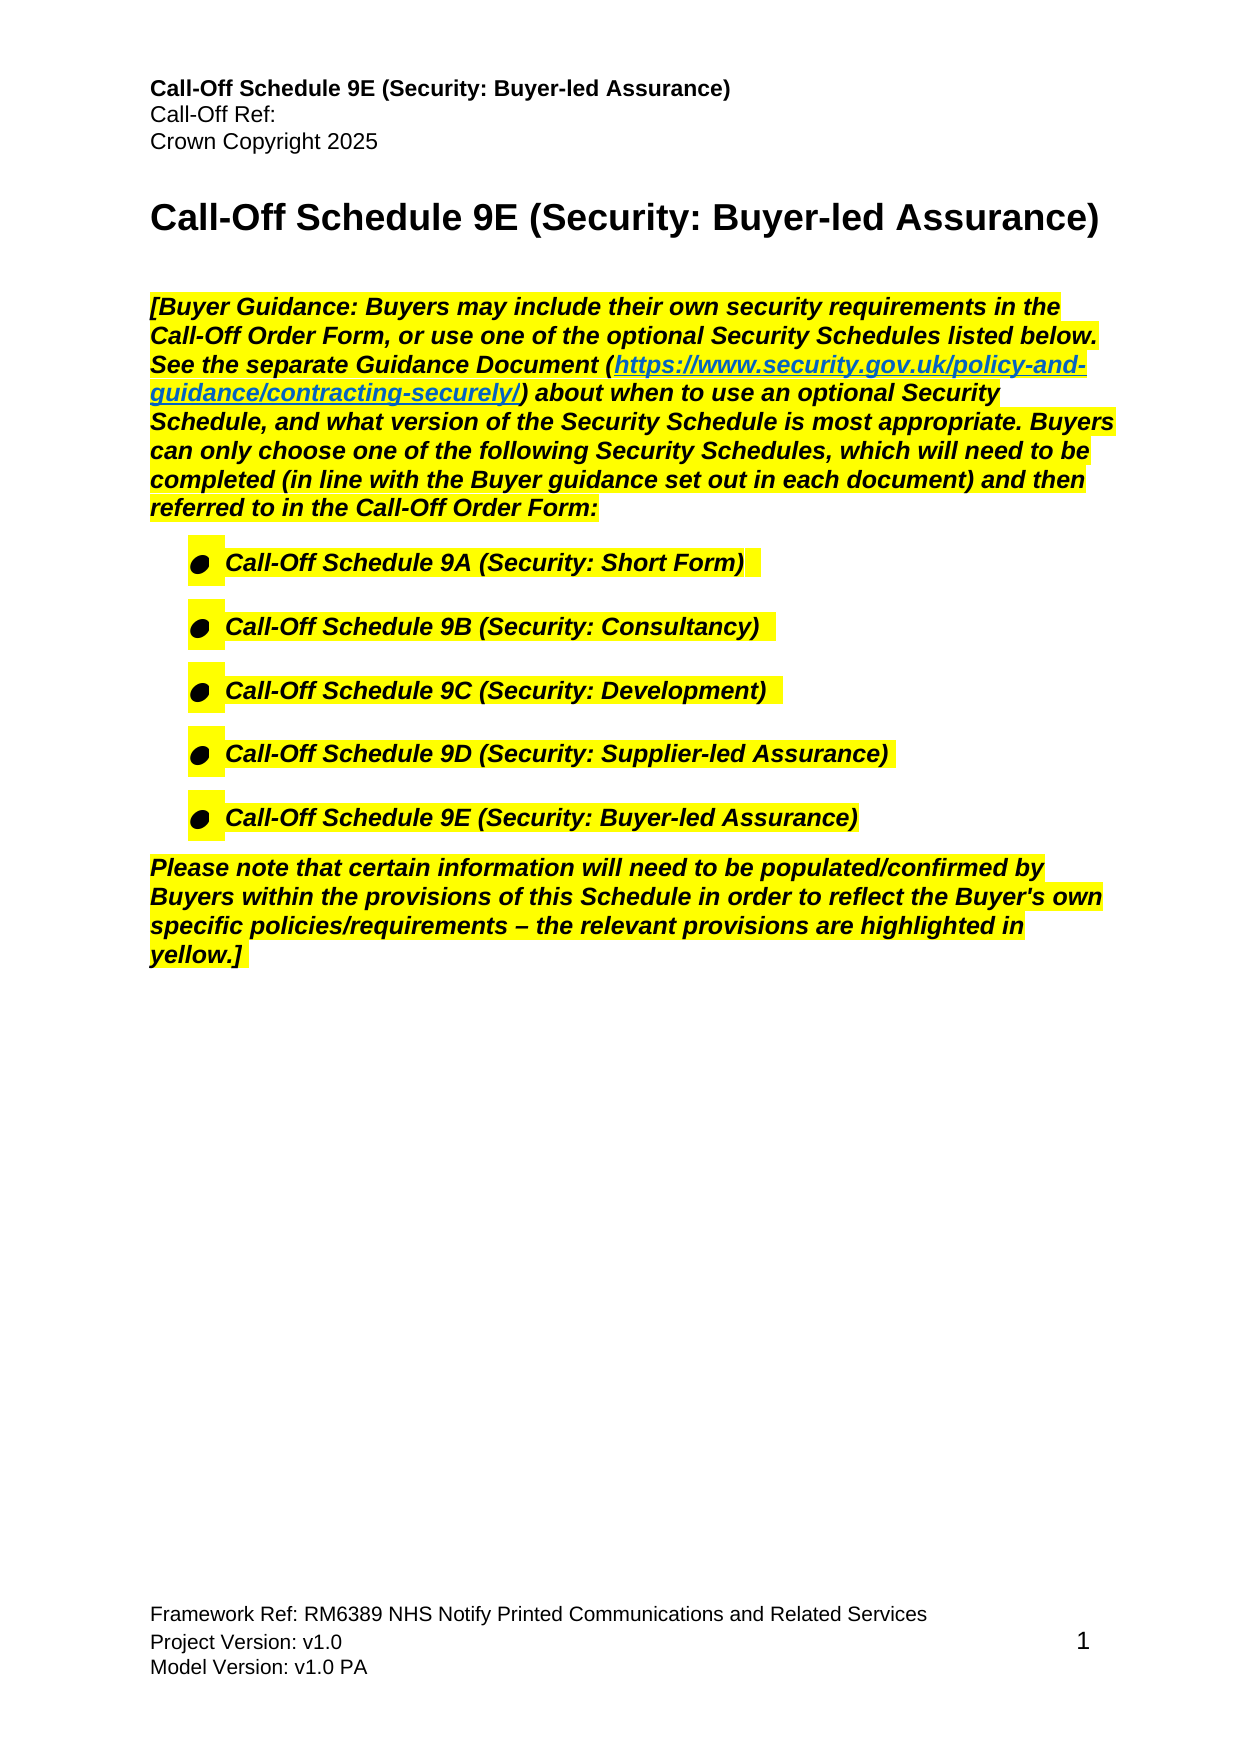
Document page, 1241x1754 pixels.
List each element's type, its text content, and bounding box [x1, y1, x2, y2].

list Call-Off Schedule 9E (Security: Buyer-led Assurance) [225, 790, 1125, 841]
list Call-Off Schedule 9C (Security: Development) [225, 662, 1125, 713]
text [Buyer Guidance: Buyers may include their own security requirements in the Call-Off Order Form, or use one of the optional Security Schedules listed below. See the separate Guidance Document (https://www.security.gov.uk/policy-and-guidance/contracting-securely/) about when to use an optional Security Schedule, and what version of the Security Schedule is most appropriate. Buyers can only choose one of the following Security Schedules, which will need to be completed (in line with the Buyer guidance set out in each document) and then referred to in the Call-Off Order Form: [150, 292, 1125, 522]
text Please note that certain information will need to be populated/confirmed by Buyers within the provisions of this Schedule in order to reflect the Buyer's own specific policies/requirements – the relevant provisions are highlighted in yellow.] [150, 853, 1125, 968]
list Call-Off Schedule 9A (Security: Short Form) [225, 535, 1125, 586]
text Call-Off Schedule 9E (Security: Buyer-led Assurance) [150, 195, 1125, 238]
list Call-Off Schedule 9D (Security: Supplier-led Assurance) [225, 726, 1125, 777]
list Call-Off Schedule 9B (Security: Consultancy) [187, 598, 1125, 650]
